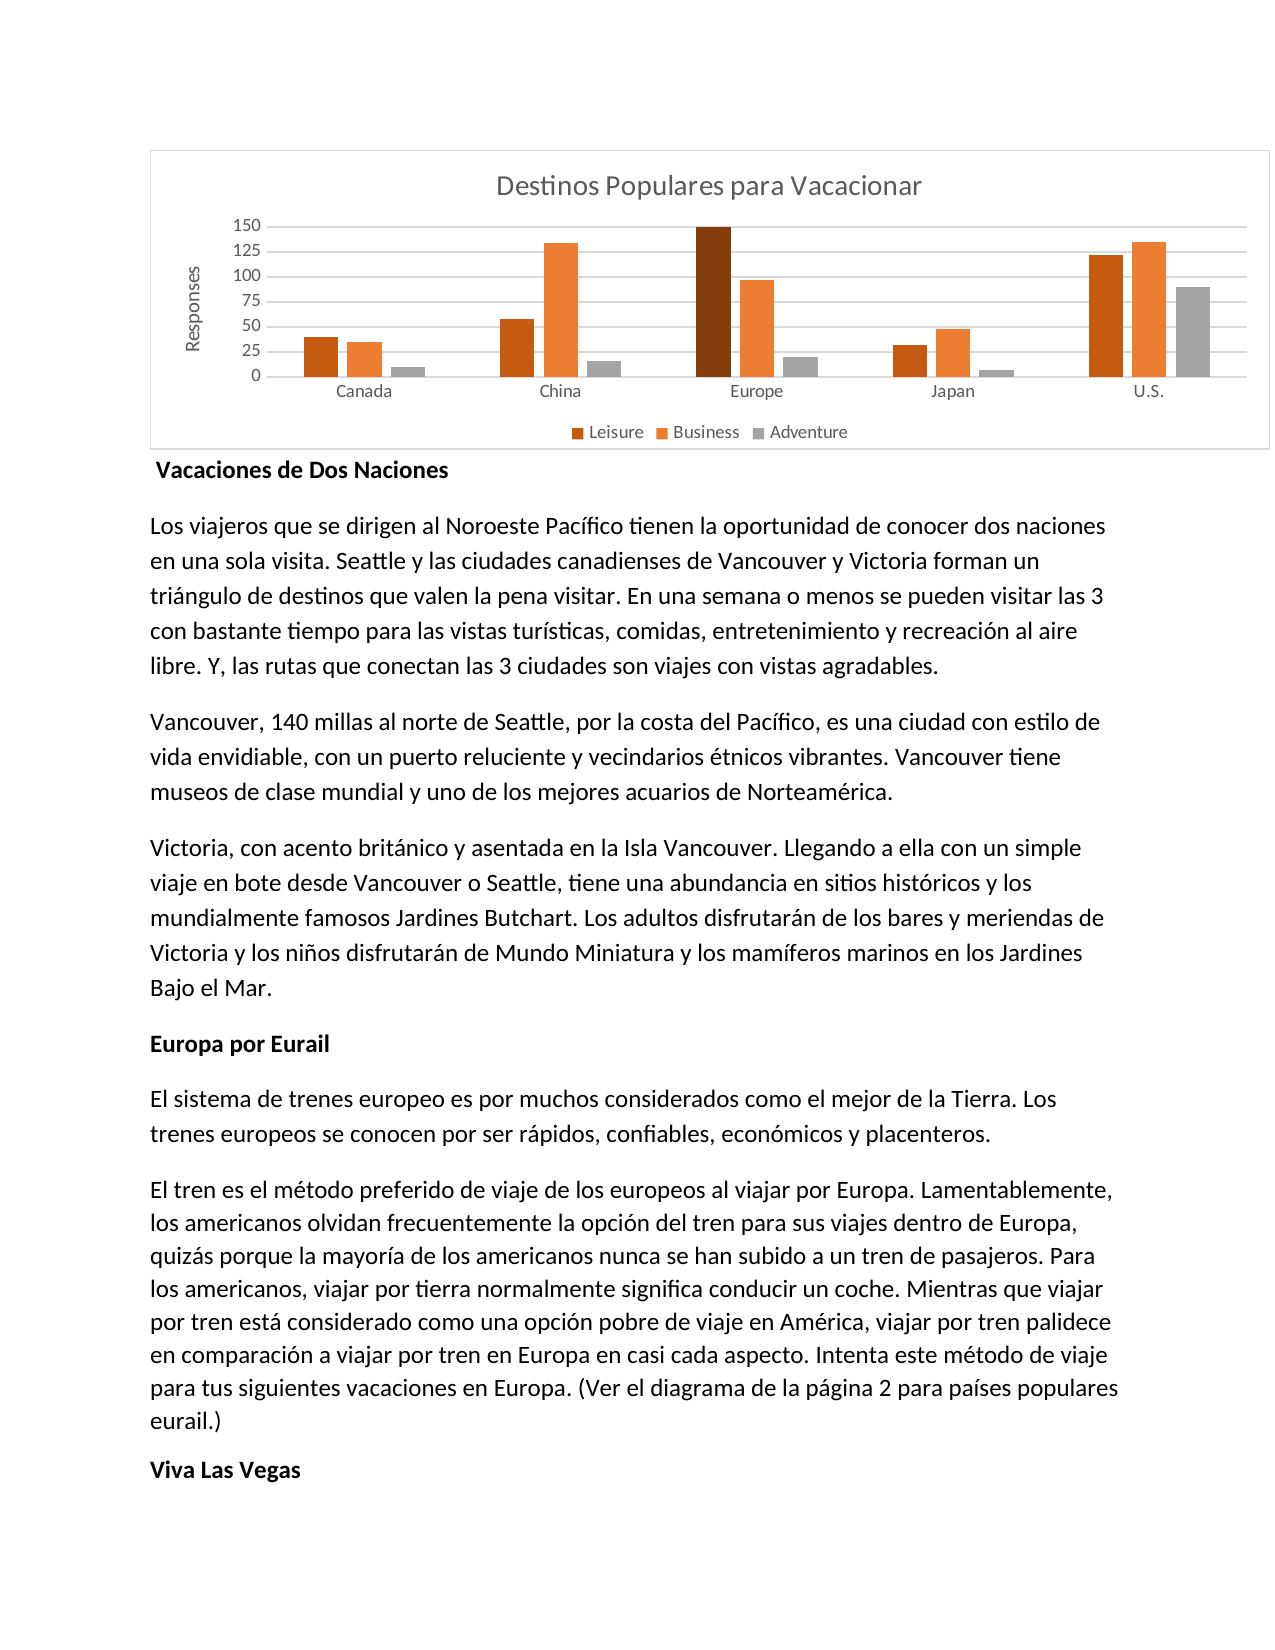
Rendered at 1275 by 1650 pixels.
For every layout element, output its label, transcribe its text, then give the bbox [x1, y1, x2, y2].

text Los viajeros que se dirigen al Noroeste Pacífico tienen la oportunidad de conocer dos naciones en una sola visita. Seattle y las ciudades canadienses de Vancouver y Victoria forman un triángulo de destinos que valen la pena visitar. En una semana o menos se pueden visitar las 3 con bastante tiempo para las vistas turísticas, comidas, entretenimiento y recreación al aire libre. Y, las rutas que conectan las 3 ciudades son viajes con vistas agradables. [150, 510, 1125, 681]
text Vacaciones de Dos Naciones [150, 450, 1125, 485]
text Europa por Eurail [150, 1028, 1125, 1058]
text Vancouver, 140 millas al norte de Seattle, por la costa del Pacífico, es una ciudad con estilo de vida envidiable, con un puerto reluciente y vecindarios étnicos vibrantes. Vancouver tiene museos de clase mundial y uno de los mejores acuarios de Norteamérica. [150, 706, 1125, 807]
text Viva Las Vegas [150, 1454, 1125, 1485]
text Victoria, con acento británico y asentada en la Isla Vancouver. Llegando a ella con un simple viaje en bote desde Vancouver o Seattle, tiene una abundancia en sitios históricos y los mundialmente famosos Jardines Butchart. Los adultos disfrutarán de los bares y meriendas de Victoria y los niños disfrutarán de Mundo Miniatura y los mamíferos marinos en los Jardines Bajo el Mar. [150, 832, 1125, 1002]
text El tren es el método preferido de viaje de los europeos al viajar por Europa. Lamentablemente, los americanos olvidan frecuentemente la opción del tren para sus viajes dentro de Europa, quizás porque la mayoría de los americanos nunca se han subido a un tren de pasajeros. Para los americanos, viajar por tierra normalmente significa conducir un coche. Mientras que viajar por tren está considerado como una opción pobre de viaje en América, viajar por tren palidece en comparación a viajar por tren en Europa en casi cada aspecto. Intenta este método de viaje para tus siguientes vacaciones en Europa. (Ver el diagrama de la página 2 para países populares eurail.) [150, 1174, 1125, 1435]
text El sistema de trenes europeo es por muchos considerados como el mejor de la Tierra. Los trenes europeos se conocen por ser rápidos, confiables, económicos y placenteros. [150, 1084, 1125, 1149]
